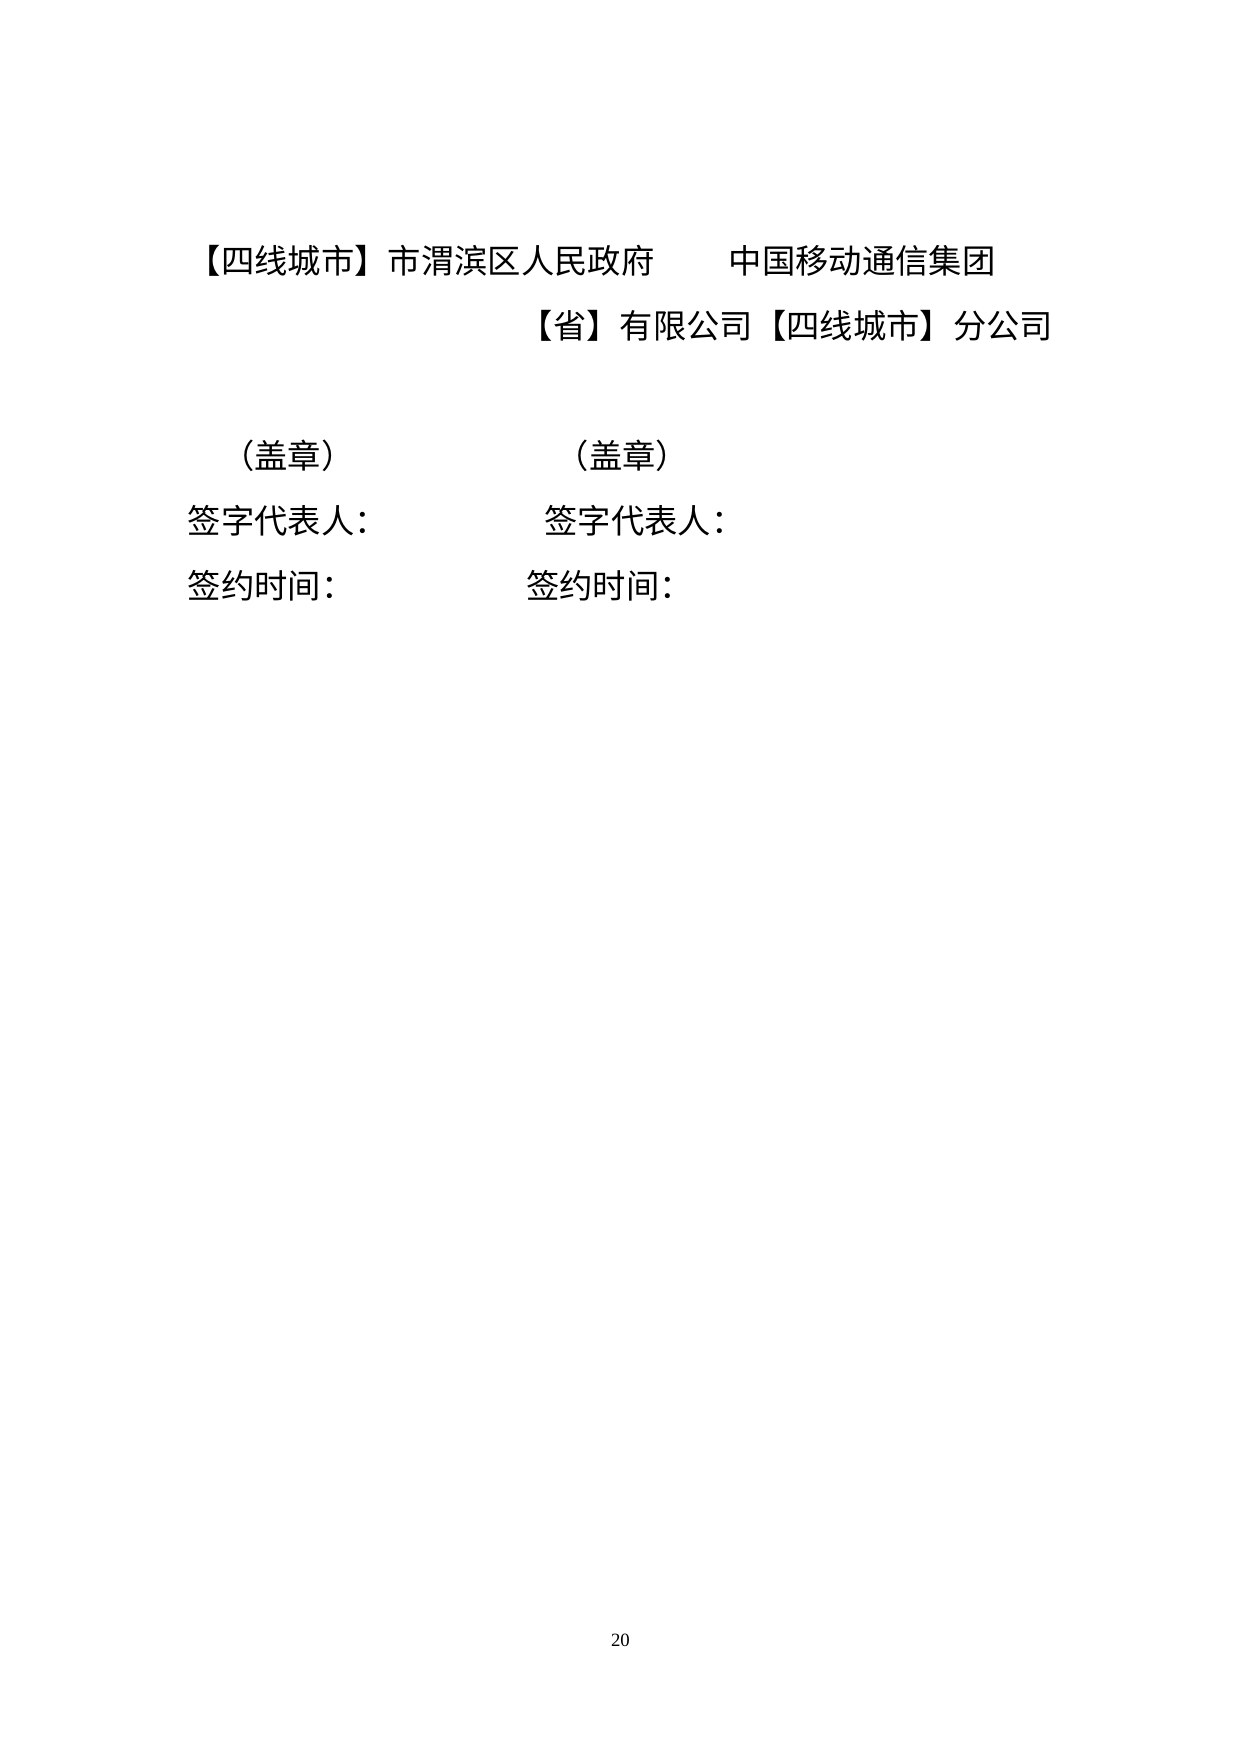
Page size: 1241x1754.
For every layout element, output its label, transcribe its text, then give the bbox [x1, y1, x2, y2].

text 【省】有限公司【四线城市】分公司 [187, 292, 1053, 357]
text 签约时间： 签约时间： [187, 552, 1053, 617]
text 签字代表人： 签字代表人： [187, 487, 1053, 552]
text （盖章） （盖章） [187, 422, 1053, 487]
text 【四线城市】市渭滨区人民政府 中国移动通信集团 [187, 227, 1053, 292]
